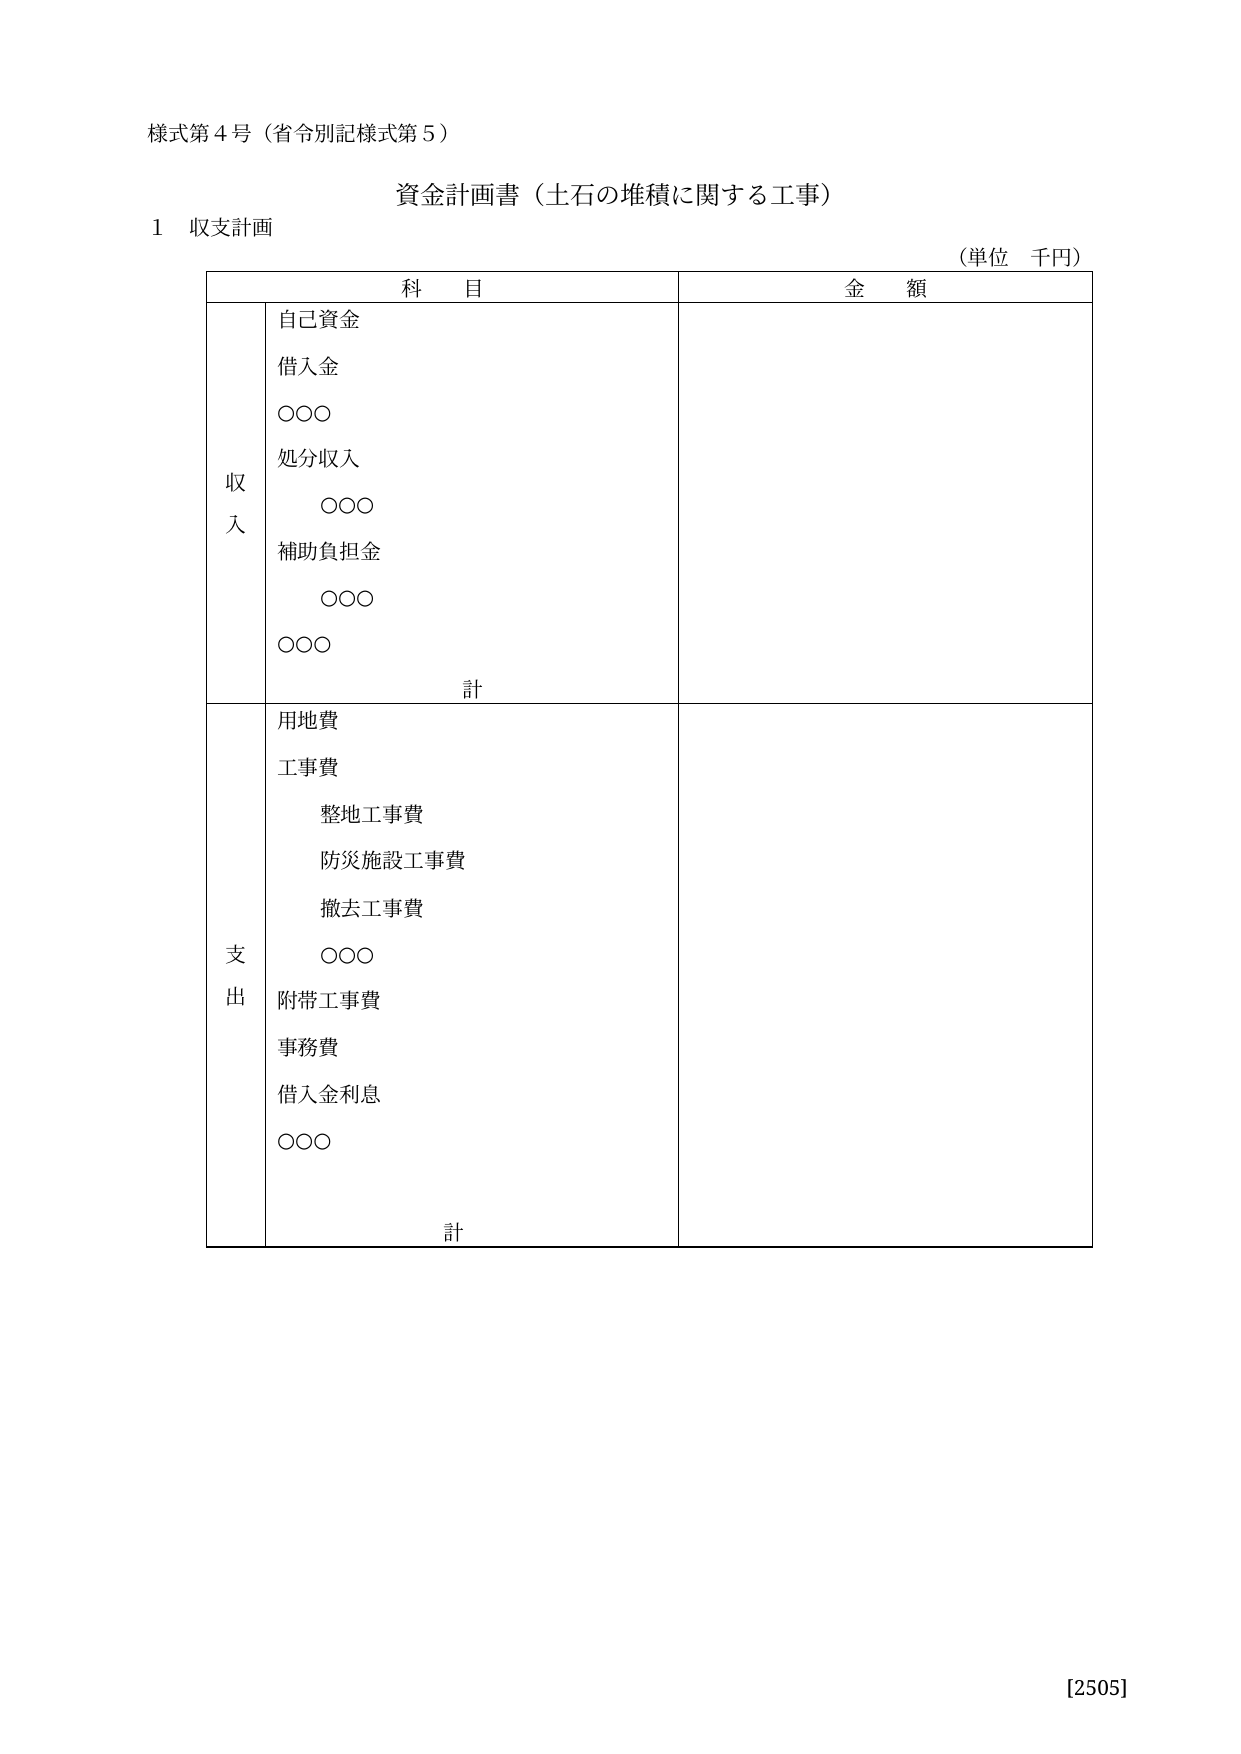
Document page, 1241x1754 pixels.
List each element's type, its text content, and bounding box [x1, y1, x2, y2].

table_cell 用地費 工事費 整地工事費 防災施設工事費 撤去工事費 ○○○ 附帯工事費 事務費 借入金利息 ○○○ 計 [266, 704, 678, 1246]
table_cell [679, 704, 1092, 1246]
text １ 収支計画 [148, 211, 1092, 241]
table_cell [679, 303, 1092, 703]
table_cell 支 出 [207, 704, 265, 1246]
text 様式第４号（省令別記様式第５） [148, 117, 1092, 147]
table_header 科 目 [207, 272, 678, 302]
text 資金計画書（土石の堆積に関する工事） [148, 175, 1092, 211]
table_cell 収 入 [207, 303, 265, 703]
table_header 金 額 [679, 272, 1092, 302]
table_cell 自己資金 借入金 ○○○ 処分収入 ○○○ 補助負担金 ○○○ ○○○ 計 [266, 303, 678, 703]
text （単位 千円） [148, 241, 1092, 271]
